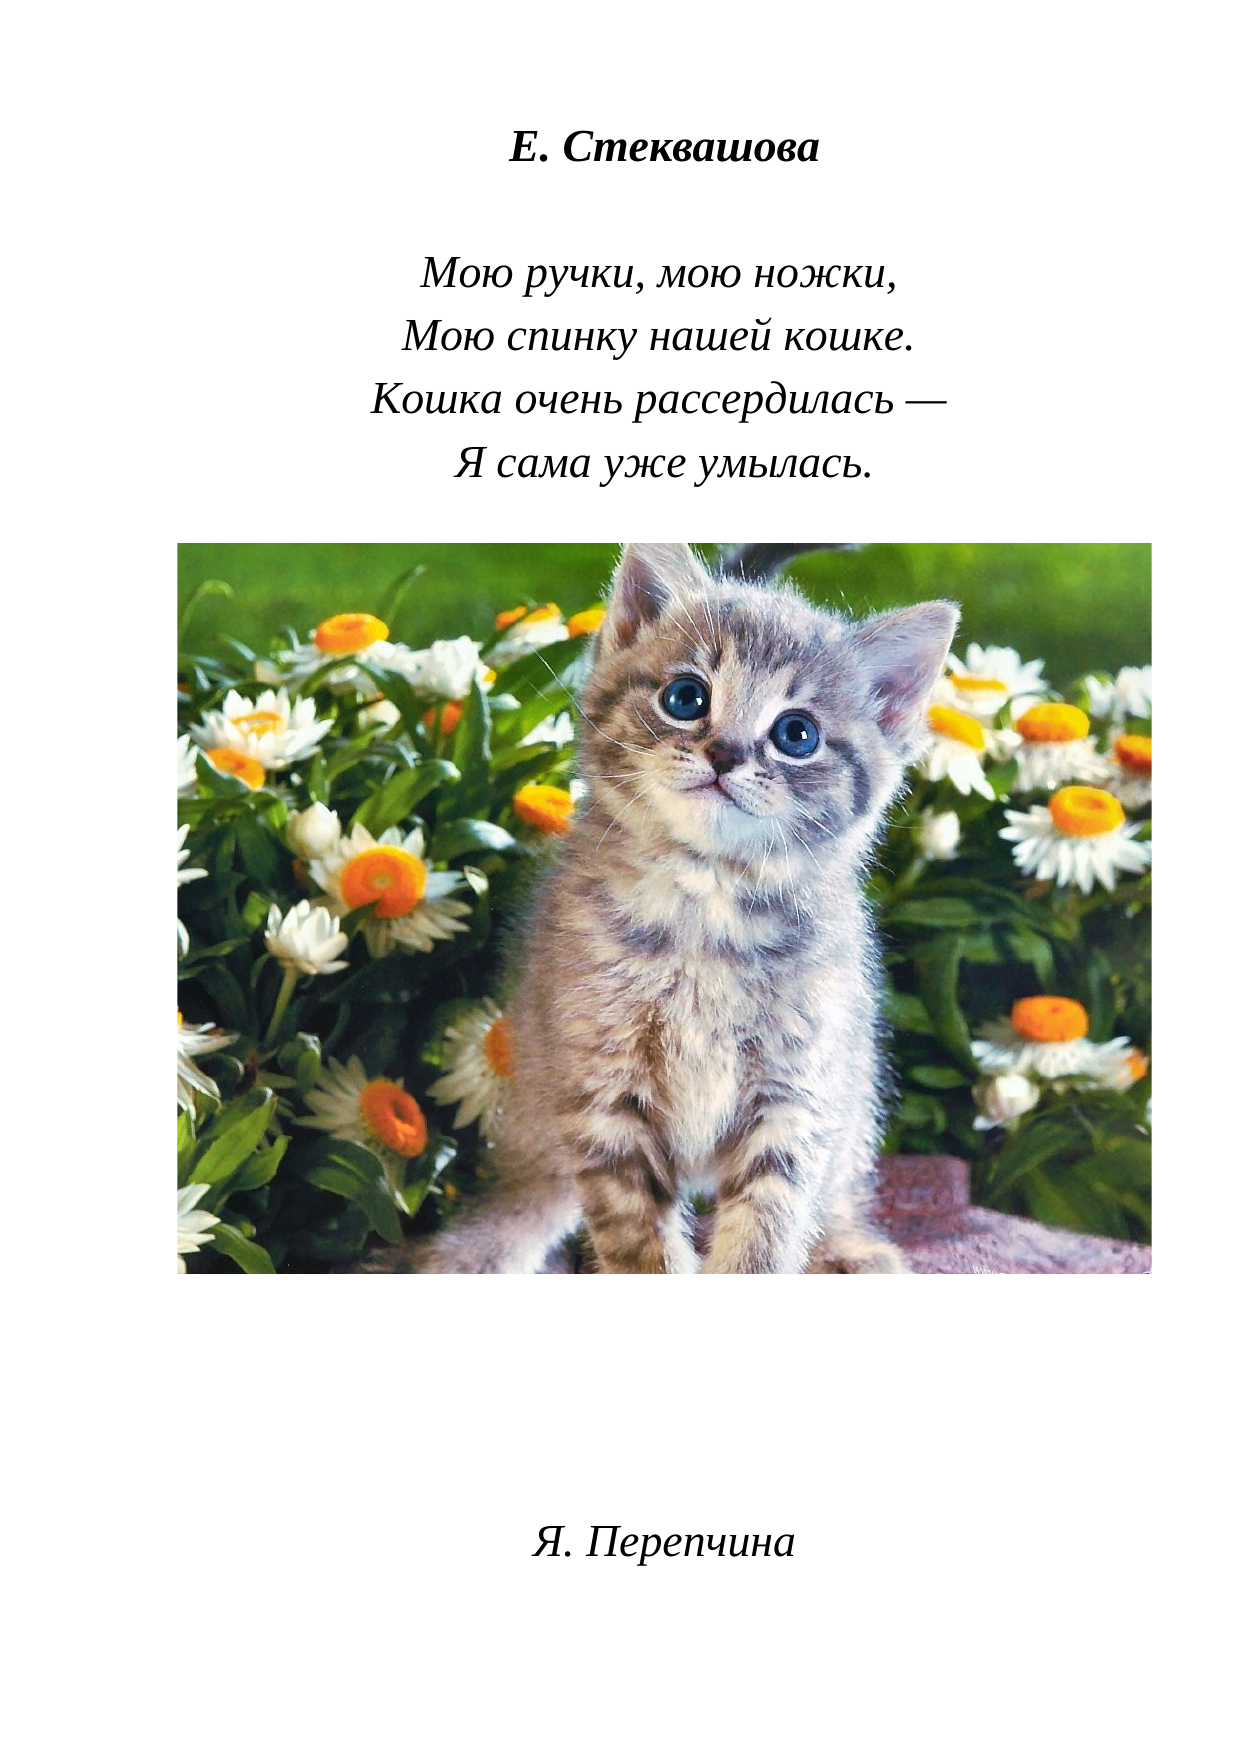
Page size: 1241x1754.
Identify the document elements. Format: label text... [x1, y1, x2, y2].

text Е. Стеквашова Мою ручки, мою ножки, Мою спинку нашей кошке. Кошка очень рассердилась — Я сама уже умылась. [177, 118, 1152, 517]
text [177, 1513, 1152, 1629]
picture [177, 543, 1152, 1274]
